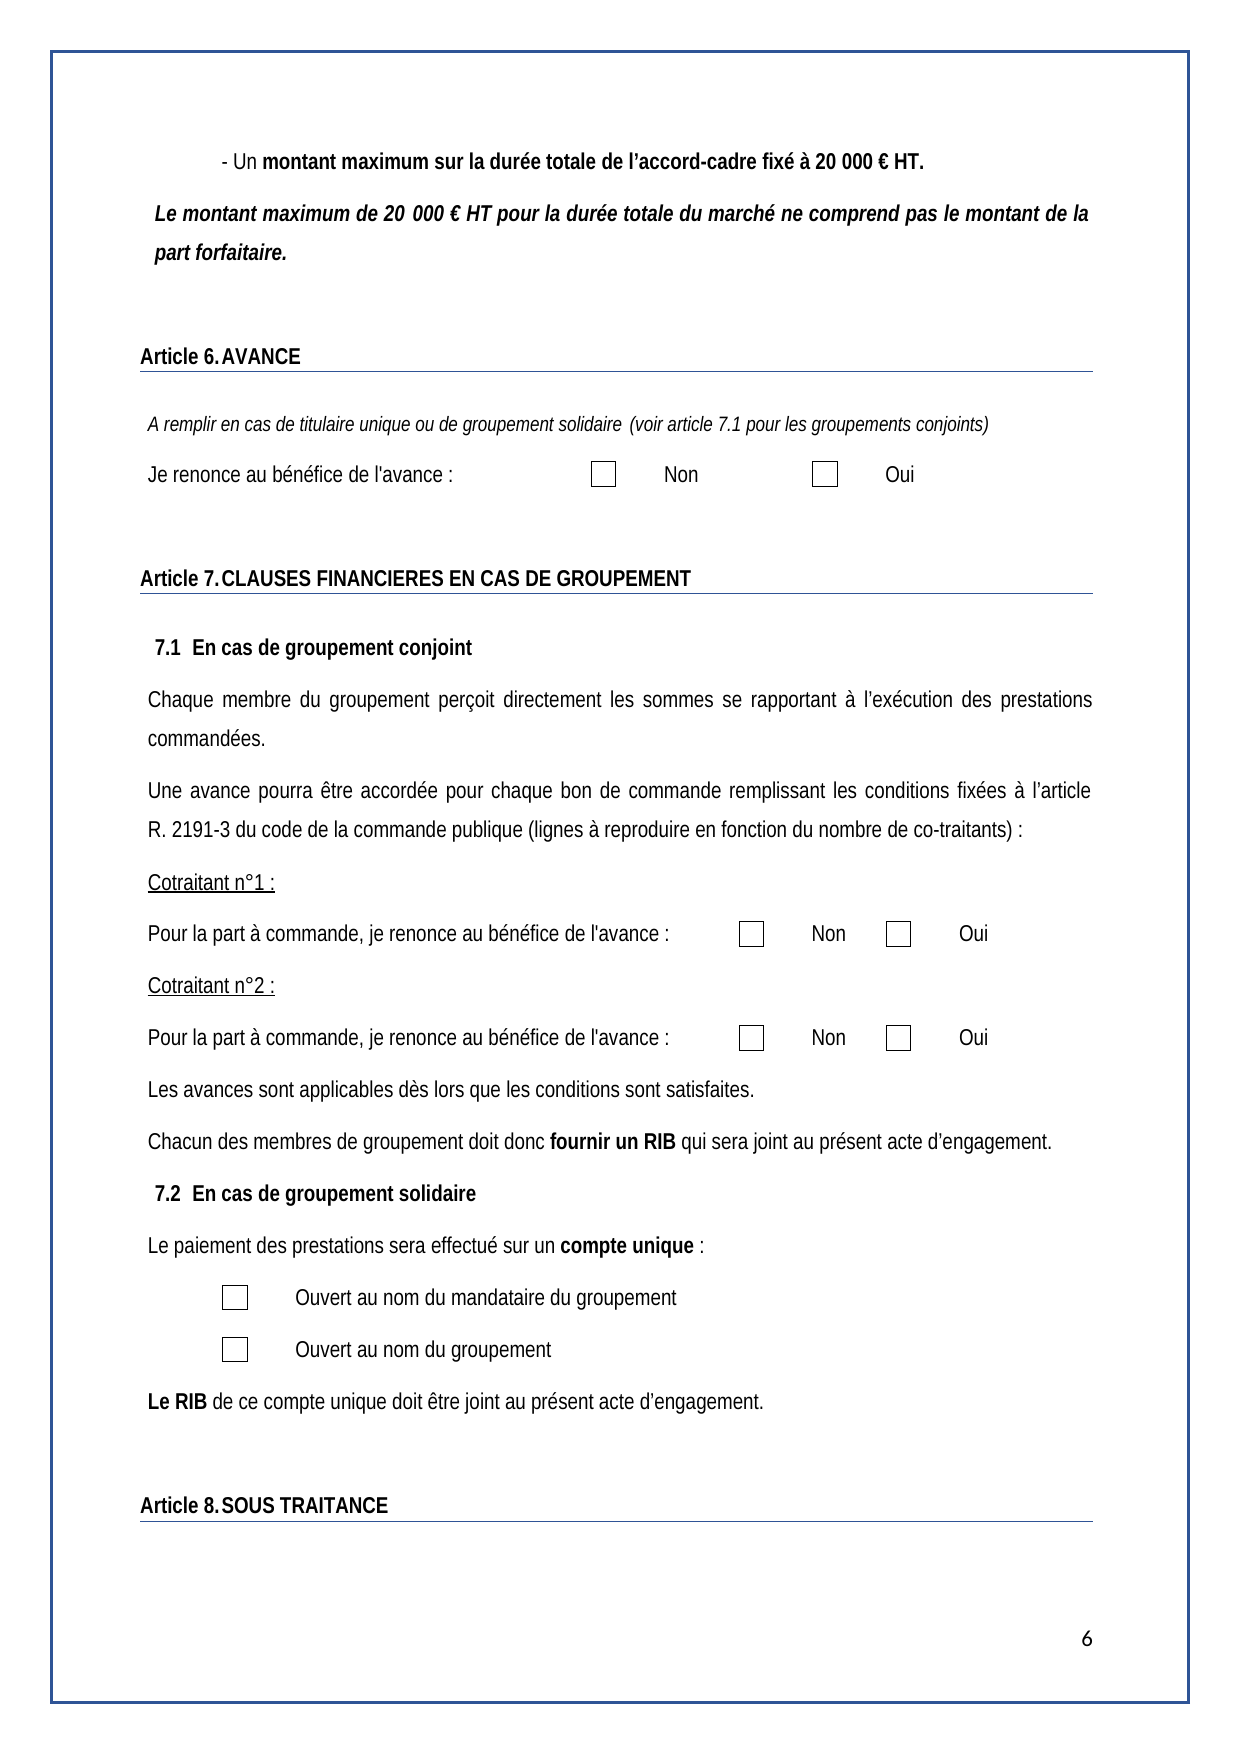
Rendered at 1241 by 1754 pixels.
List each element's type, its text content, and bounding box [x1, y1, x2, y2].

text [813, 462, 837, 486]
text Cotraitant n°1 : [148, 868, 1093, 895]
list AVANCE [140, 343, 1093, 371]
text Chacun des membres de groupement doit donc fournir un RIB qui sera joint au présent acte d’engagement. [148, 1128, 1093, 1155]
text Pour la part à commande, je renonce au bénéfice de l'avance : Non Oui [148, 920, 1093, 947]
list En cas de groupement solidaire [154, 1180, 1093, 1207]
list SOUS TRAITANCE [140, 1492, 1093, 1521]
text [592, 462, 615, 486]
text Ouvert au nom du mandataire du groupement [148, 1284, 1093, 1311]
text Je renonce au bénéfice de l'avance : Non Oui [616, 461, 812, 487]
text Ouvert au nom du groupement [148, 1336, 1093, 1363]
text - Un montant maximum sur la durée totale de l’accord-cadre fixé à 20 000 € HT. [154, 148, 1093, 174]
text Je renonce au bénéfice de l'avance : Non Oui [148, 461, 591, 487]
text Chaque membre du groupement perçoit directement les sommes se rapportant à l’exécution des prestations commandées. [148, 686, 1093, 751]
text A remplir en cas de titulaire unique ou de groupement solidaire (voir article 7.1 pour les groupements conjoints) [148, 412, 1093, 436]
text Les avances sont applicables dès lors que les conditions sont satisfaites. [148, 1076, 1093, 1103]
text Le montant maximum de 20 000 € HT pour la durée totale du marché ne comprend pas le montant de la part forfaitaire. [154, 199, 1093, 265]
list CLAUSES FINANCIERES EN CAS DE GROUPEMENT [140, 564, 1093, 593]
text Je renonce au bénéfice de l'avance : Non Oui [838, 461, 1093, 487]
list En cas de groupement conjoint [154, 633, 1093, 660]
text Le RIB de ce compte unique doit être joint au présent acte d’engagement. [148, 1388, 1093, 1414]
text Cotraitant n°2 : [148, 972, 1093, 999]
text Le paiement des prestations sera effectué sur un compte unique : [148, 1232, 1093, 1259]
text Une avance pourra être accordée pour chaque bon de commande remplissant les conditions fixées à l’article R. 2191-3 du code de la commande publique (lignes à reproduire en fonction du nombre de co-traitants) : [148, 777, 1093, 843]
text Pour la part à commande, je renonce au bénéfice de l'avance : Non Oui [148, 1024, 1093, 1051]
